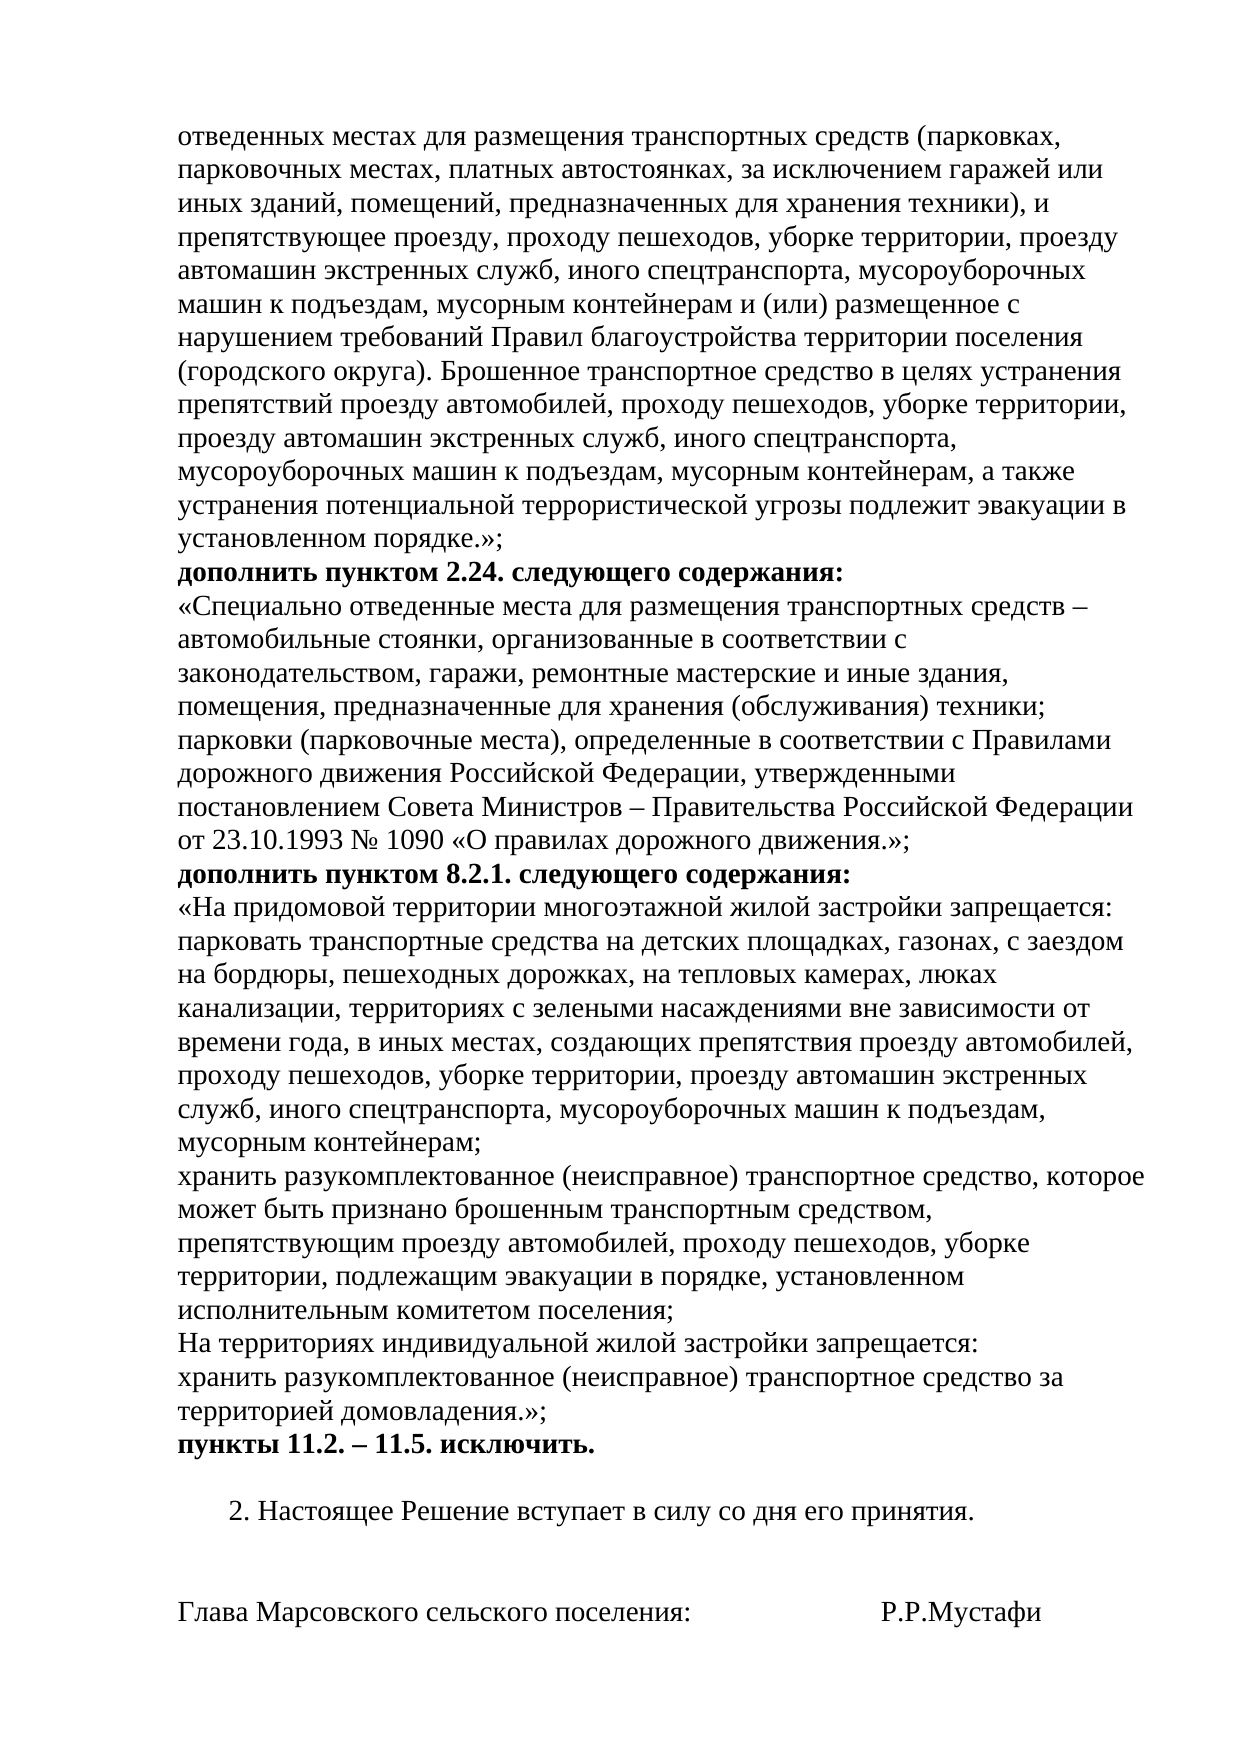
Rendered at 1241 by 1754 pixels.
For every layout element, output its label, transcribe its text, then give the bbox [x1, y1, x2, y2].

text пункты 11.2. – 11.5. исключить. [177, 1426, 1152, 1460]
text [177, 118, 1152, 554]
text На территориях индивидуальной жилой застройки запрещается: [177, 1326, 1152, 1359]
text хранить разукомплектованное (неисправное) транспортное средство за территорией домовладения.»; [177, 1359, 1152, 1426]
text «На придомовой территории многоэтажной жилой застройки запрещается: [177, 889, 1152, 923]
text 2. Настоящее Решение вступает в силу со дня его принятия. [177, 1493, 1152, 1527]
text парковать транспортные средства на детских площадках, газонах, с заездом на бордюры, пешеходных дорожках, на тепловых камерах, люках канализации, территориях с зелеными насаждениями вне зависимости от времени года, в иных местах, создающих препятствия проезду автомобилей, проходу пешеходов, уборке территории, проезду автомашин экстренных служб, иного спецтранспорта, мусороуборочных машин к подъездам, мусорным контейнерам; [177, 923, 1152, 1158]
text дополнить пунктом 2.24. следующего содержания: [177, 554, 1152, 588]
text Глава Марсовского сельского поселения: Р.Р.Мустафи [177, 1594, 1152, 1627]
text дополнить пунктом 8.2.1. следующего содержания: [177, 856, 1152, 889]
text «Специально отведенные места для размещения транспортных средств – автомобильные стоянки, организованные в соответствии с законодательством, гаражи, ремонтные мастерские и иные здания, помещения, предназначенные для хранения (обслуживания) техники; парковки (парковочные места), определенные в соответствии с Правилами дорожного движения Российской Федерации, утвержденными постановлением Совета Министров – Правительства Российской Федерации от 23.10.1993 № 1090 «О правилах дорожного движения.»; [177, 588, 1152, 856]
text хранить разукомплектованное (неисправное) транспортное средство, которое может быть признано брошенным транспортным средством, препятствующим проезду автомобилей, проходу пешеходов, уборке территории, подлежащим эвакуации в порядке, установленном исполнительным комитетом поселения; [177, 1158, 1152, 1326]
